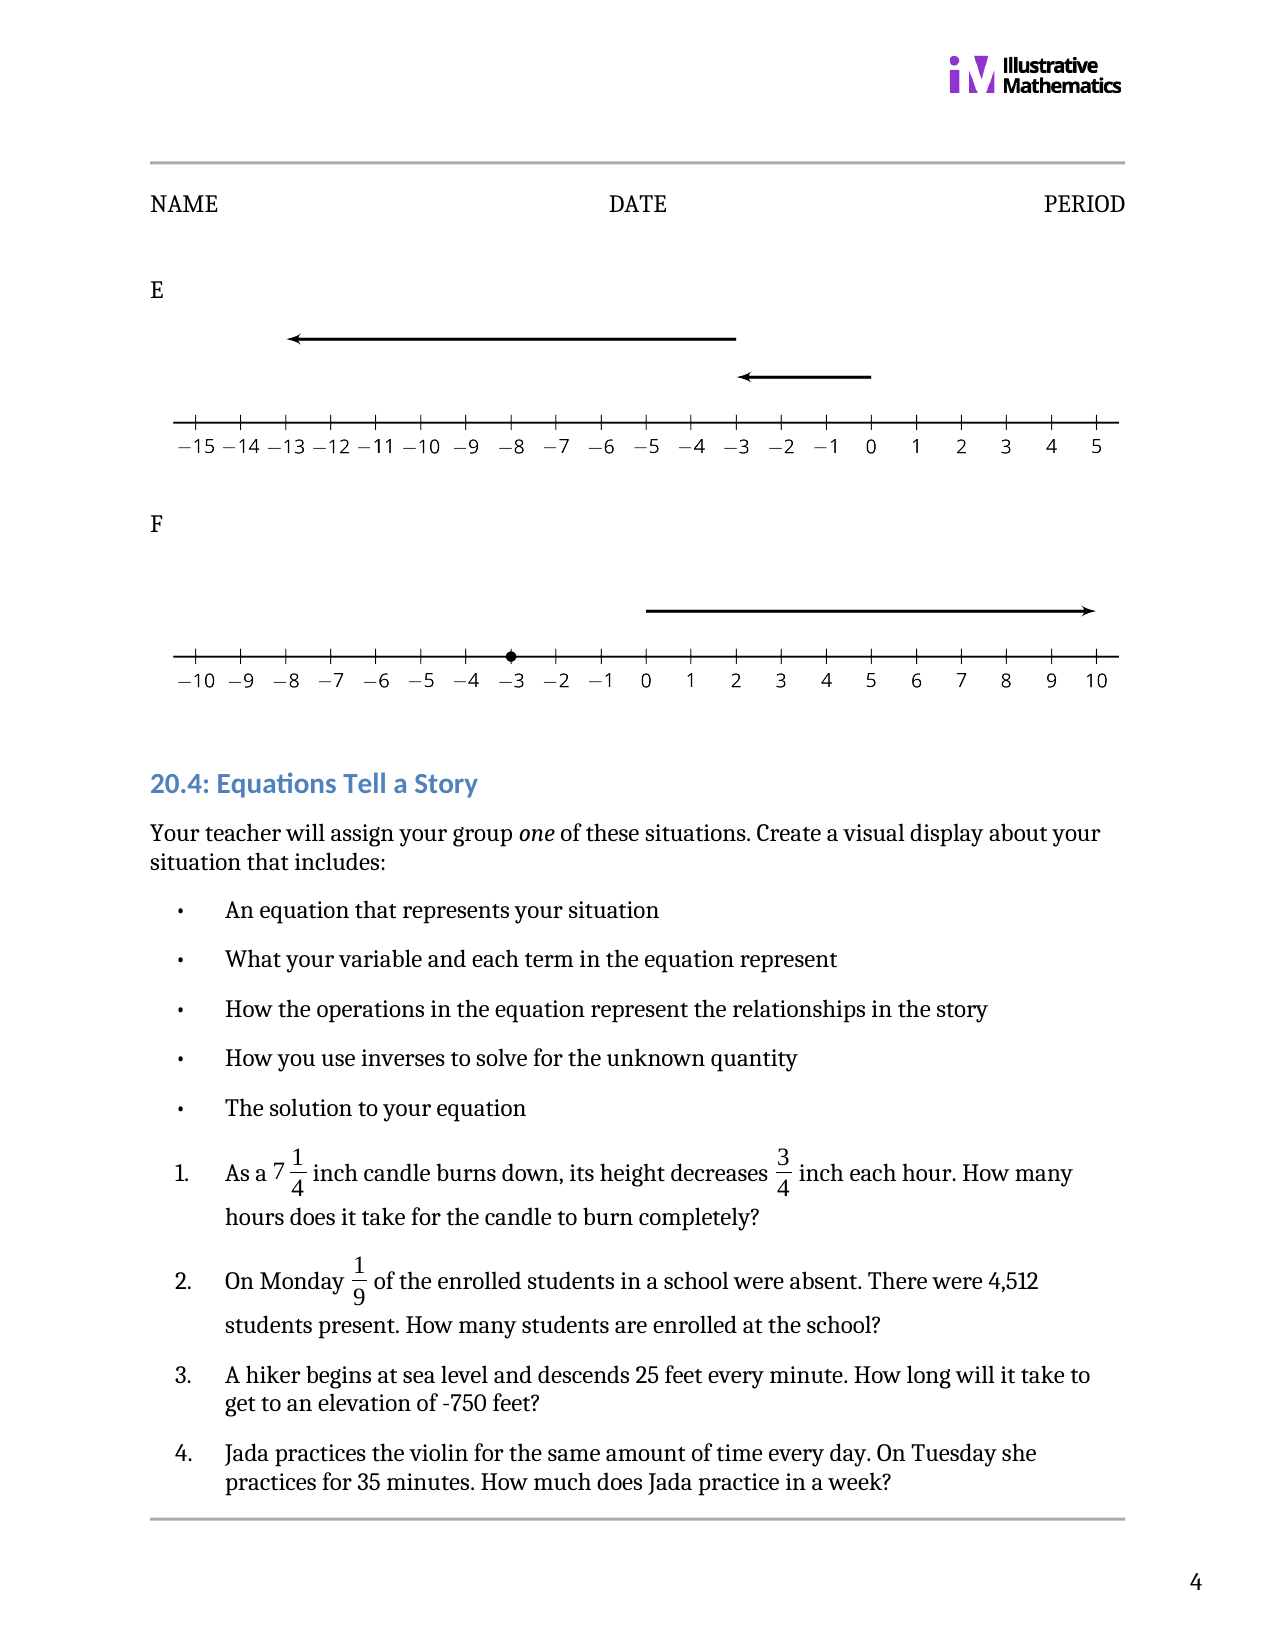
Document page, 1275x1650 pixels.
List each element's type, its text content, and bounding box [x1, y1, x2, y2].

picture [949, 55, 1121, 93]
text Your teacher will assign your group one of these situations. Create a visual display about your situation that includes: [150, 819, 1125, 877]
list On Monday of the enrolled students in a school were absent. There were 4,512 students present. How many students are enrolled at the school? [175, 1252, 1125, 1340]
text F [150, 481, 1125, 539]
picture [168, 557, 1120, 697]
picture [168, 323, 1120, 463]
list An equation that represents your situation [175, 896, 1125, 924]
text E [150, 247, 1125, 305]
subtitle 20.4: Equations Tell a Story [150, 765, 1125, 801]
list Jada practices the violin for the same amount of time every day. On Tuesday she practices for 35 minutes. How much does Jada practice in a week? [175, 1439, 1125, 1496]
list The solution to your equation [175, 1094, 1125, 1123]
list How the operations in the equation represent the relationships in the story [175, 995, 1125, 1023]
list As a inch candle burns down, its height decreases inch each hour. How many hours does it take for the candle to burn completely? [175, 1143, 1125, 1231]
list How you use inverses to solve for the unknown quantity [175, 1044, 1125, 1073]
list What your variable and each term in the equation represent [175, 945, 1125, 974]
list A hiker begins at sea level and descends 25 feet every minute. How long will it take to get to an elevation of -750 feet? [175, 1361, 1125, 1418]
